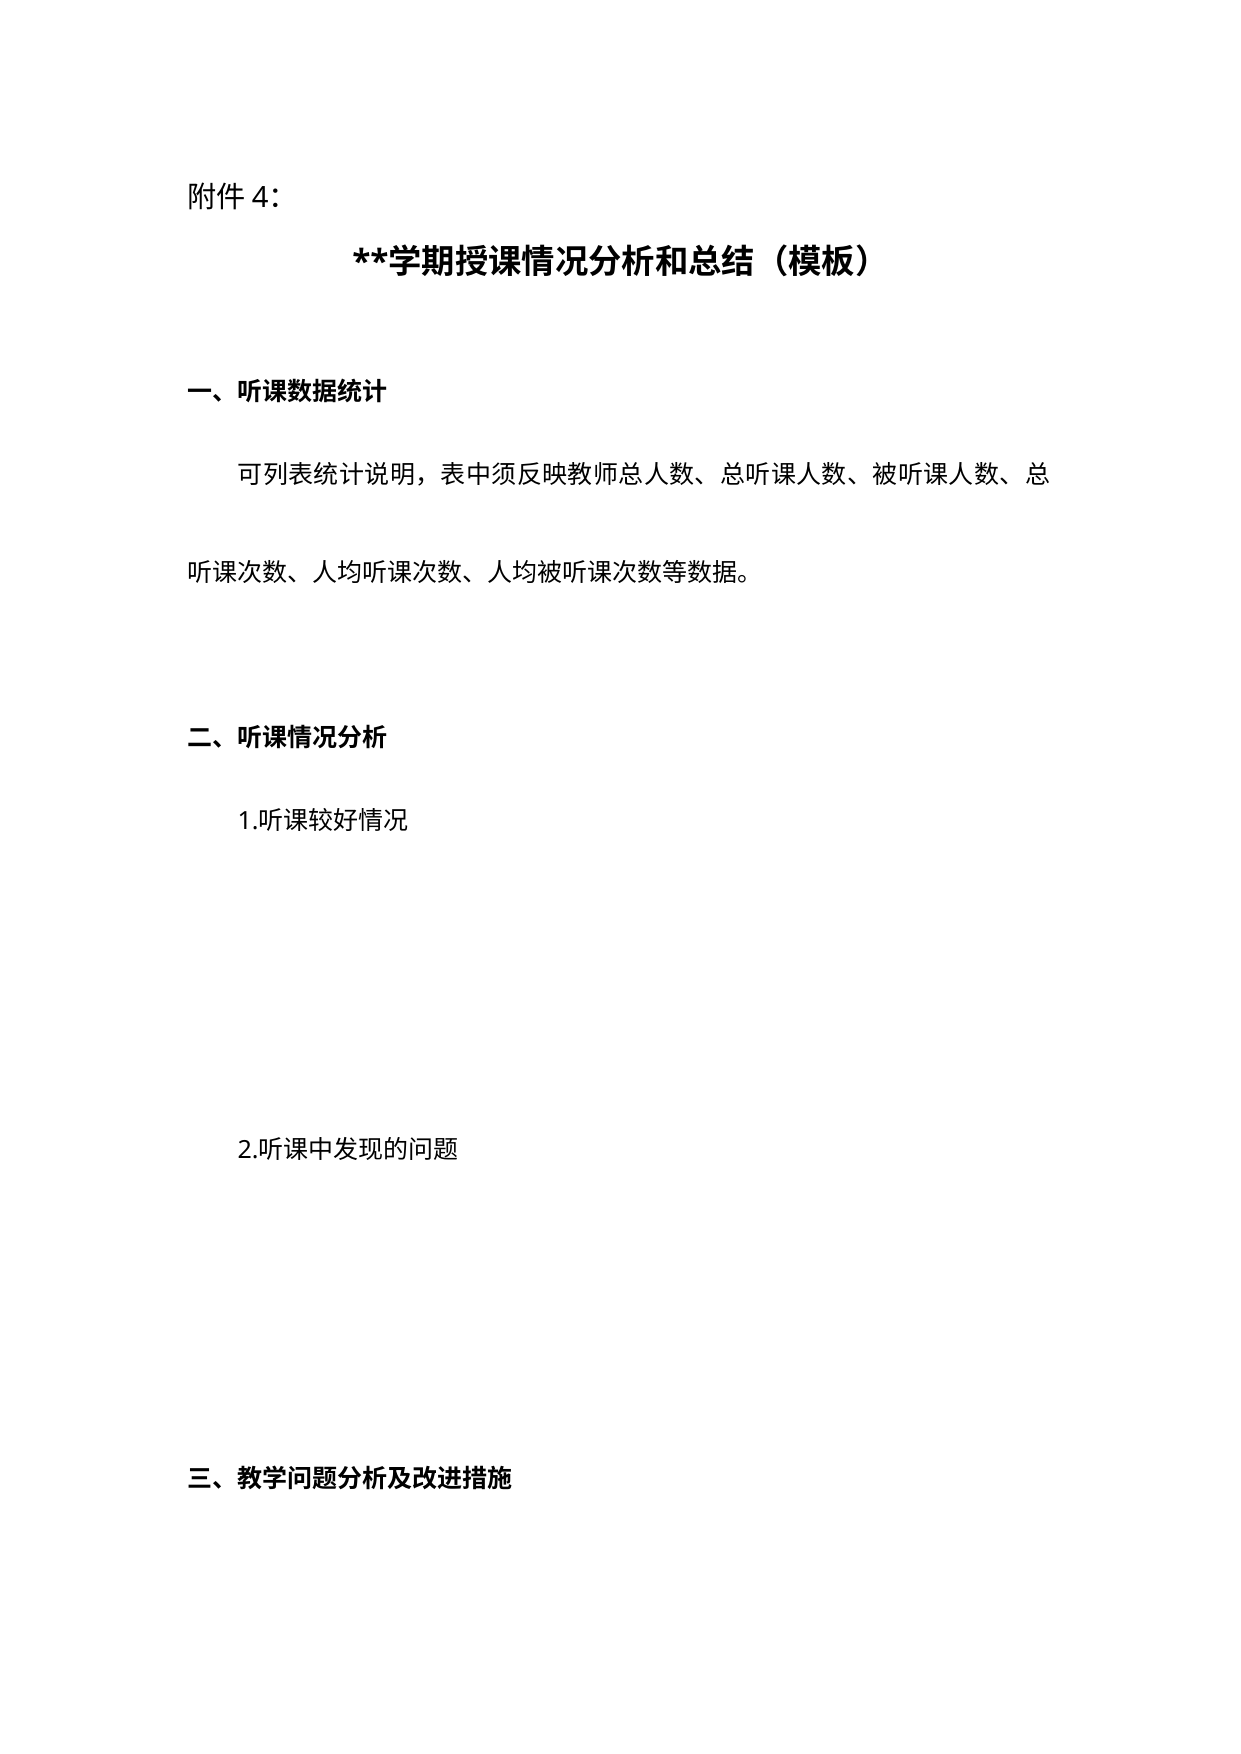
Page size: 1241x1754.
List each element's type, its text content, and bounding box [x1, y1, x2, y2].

text 2.听课中发现的问题 [187, 1115, 1053, 1180]
text 1.听课较好情况 [187, 786, 1053, 851]
text **学期授课情况分析和总结（模板） [187, 227, 1053, 292]
text 附件4： [187, 162, 1053, 227]
text 可列表统计说明，表中须反映教师总人数、总听课人数、被听课人数、总听课次数、人均听课次数、人均被听课次数等数据。 [187, 440, 1053, 603]
text 二、听课情况分析 [187, 703, 1053, 768]
text 三、教学问题分析及改进措施 [187, 1444, 1053, 1509]
text 一、听课数据统计 [187, 357, 1053, 422]
